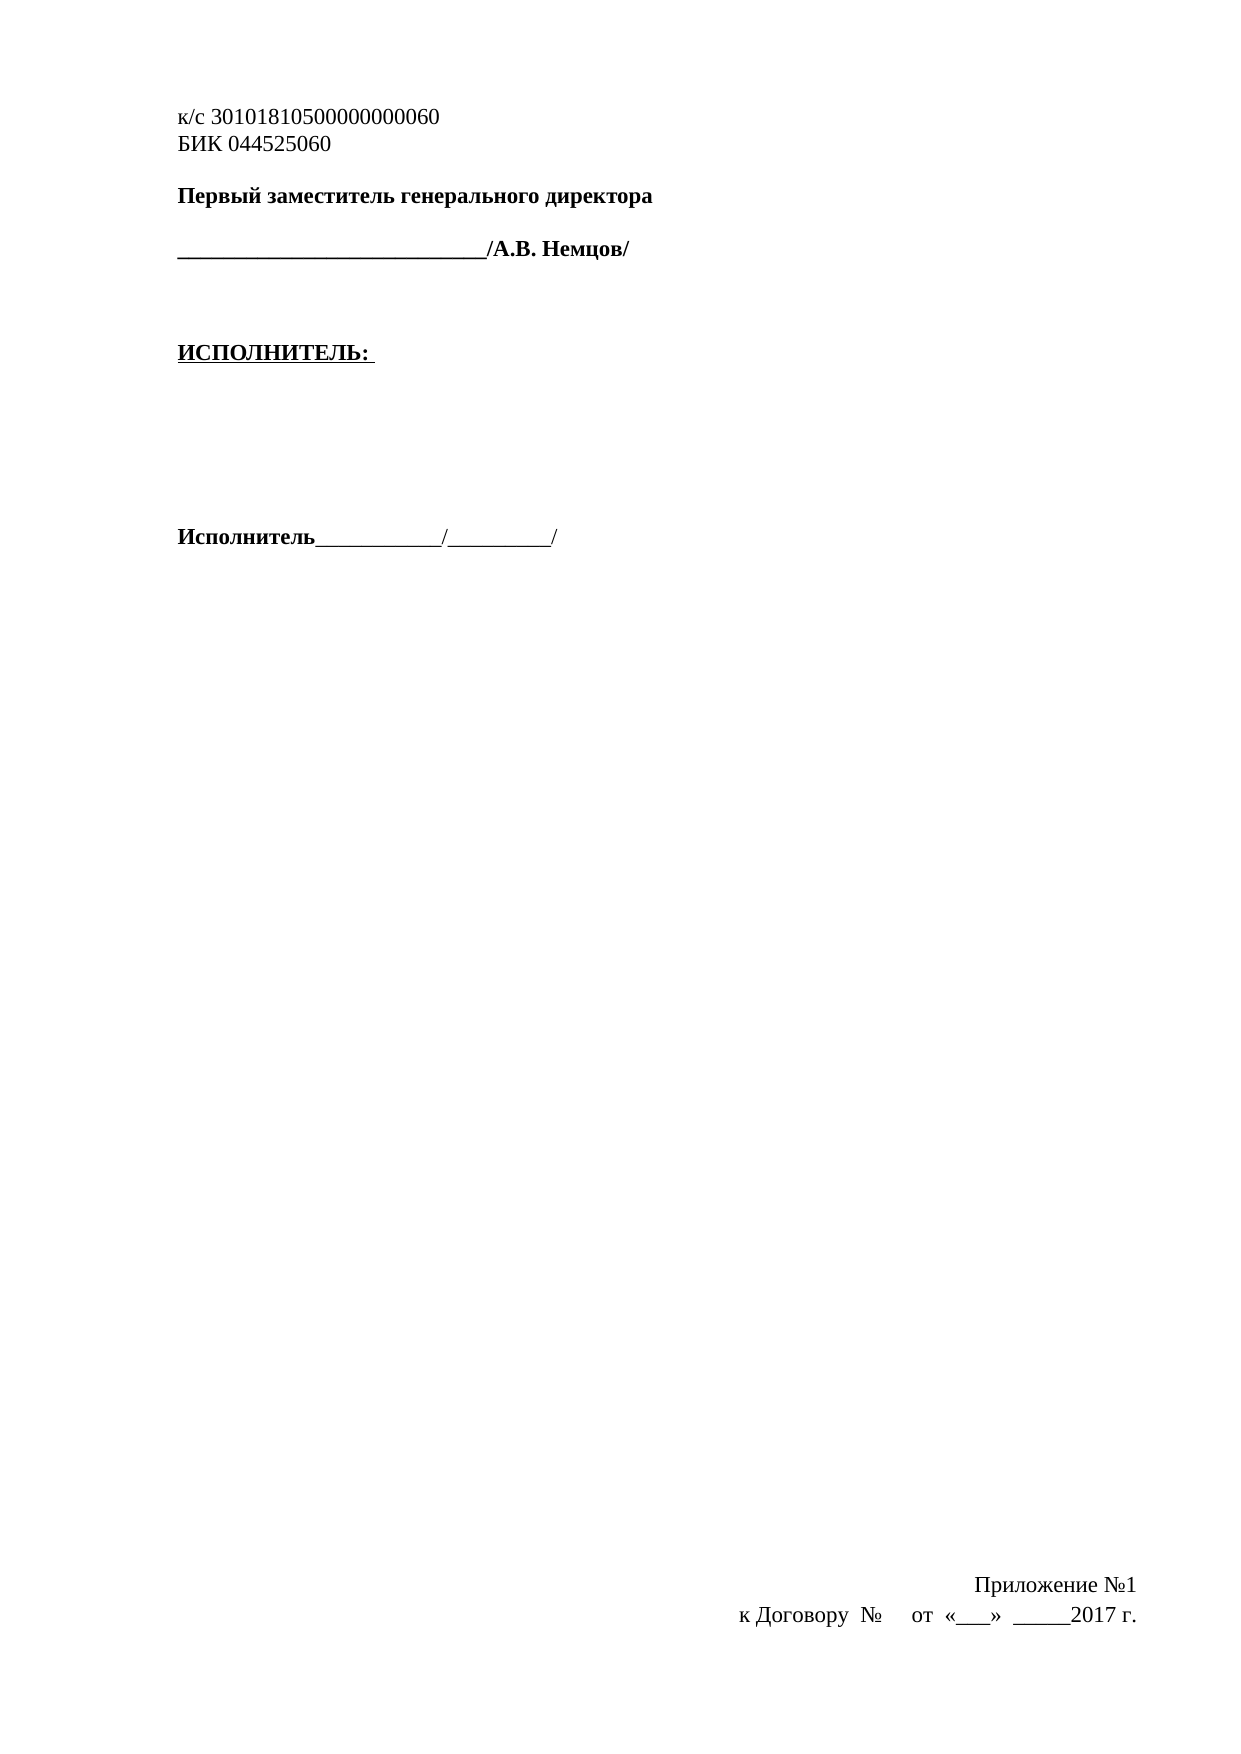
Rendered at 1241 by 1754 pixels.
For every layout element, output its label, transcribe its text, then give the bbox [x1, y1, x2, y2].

text к Договору № от «___» _____2017 г. [177, 1601, 1137, 1627]
text ИСПОЛНИТЕЛЬ: [177, 339, 1137, 365]
text Первый заместитель генерального директора [177, 182, 1137, 209]
text Приложение №1 [177, 1571, 1137, 1597]
text Исполнитель___________/_________/ [177, 523, 1137, 550]
text БИК 044525060 [177, 130, 1137, 156]
text к/с 30101810500000000060 [177, 103, 1137, 130]
text ___________________________/А.В. Немцов/ [177, 235, 1137, 262]
